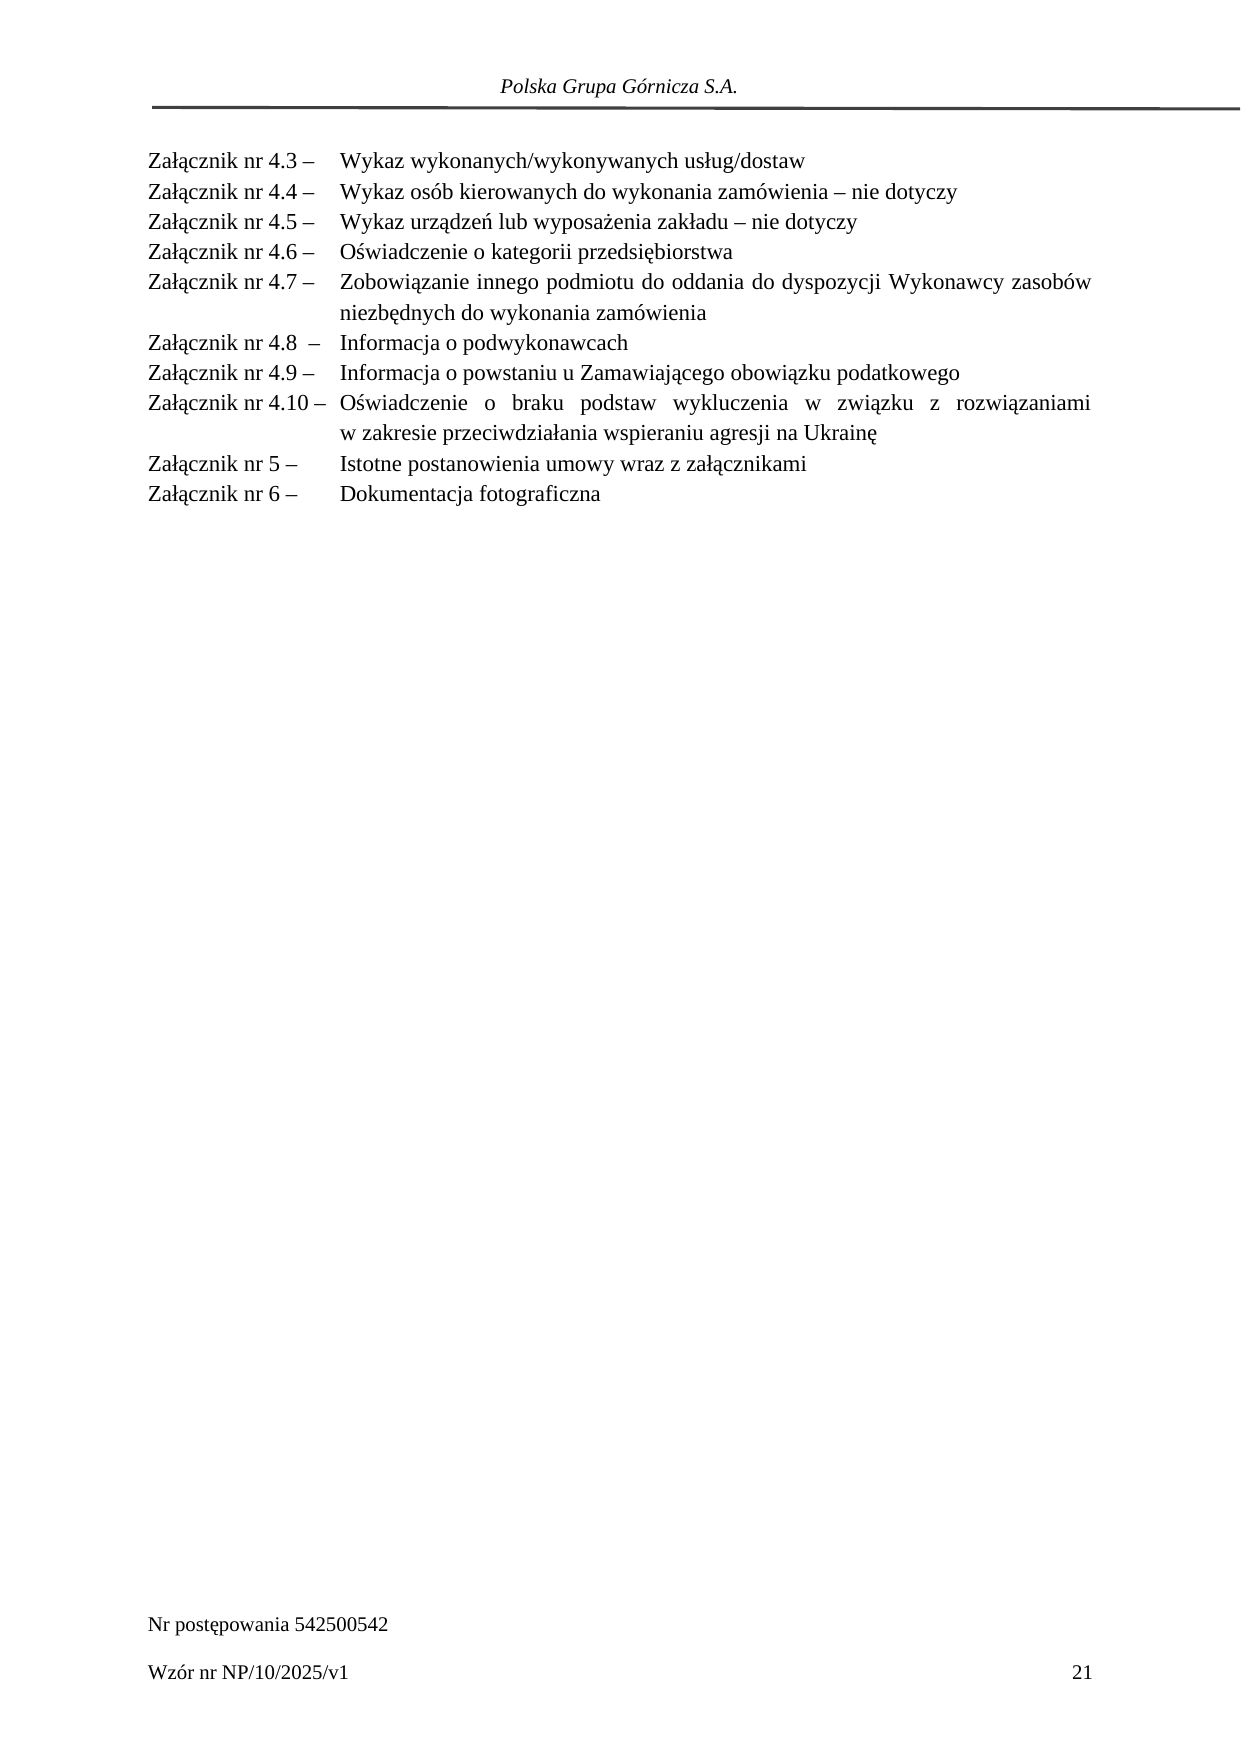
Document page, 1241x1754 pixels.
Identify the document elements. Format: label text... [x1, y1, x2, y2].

text Załącznik nr 4.3 – Wykaz wykonanych/wykonywanych usług/dostaw [148, 148, 1093, 174]
text Załącznik nr 6 – Dokumentacja fotograficzna [148, 480, 1093, 506]
text Załącznik nr 5 – Istotne postanowienia umowy wraz z załącznikami [148, 450, 1093, 476]
text Załącznik nr 4.10 – Oświadczenie o braku podstaw wykluczenia w związku z rozwiązaniami w zakresie przeciwdziałania wspieraniu agresji na Ukrainę [148, 389, 1093, 446]
text Załącznik nr 4.7 – Zobowiązanie innego podmiotu do oddania do dyspozycji Wykonawcy zasobów niezbędnych do wykonania zamówienia [148, 268, 1093, 325]
text Załącznik nr 4.8 – Informacja o podwykonawcach [148, 329, 1093, 355]
text Załącznik nr 4.5 – Wykaz urządzeń lub wyposażenia zakładu – nie dotyczy [148, 208, 1093, 234]
text Załącznik nr 4.9 – Informacja o powstaniu u Zamawiającego obowiązku podatkowego [148, 359, 1093, 385]
text Załącznik nr 4.6 – Oświadczenie o kategorii przedsiębiorstwa [148, 238, 1093, 264]
text Załącznik nr 4.4 – Wykaz osób kierowanych do wykonania zamówienia – nie dotyczy [148, 178, 1093, 204]
